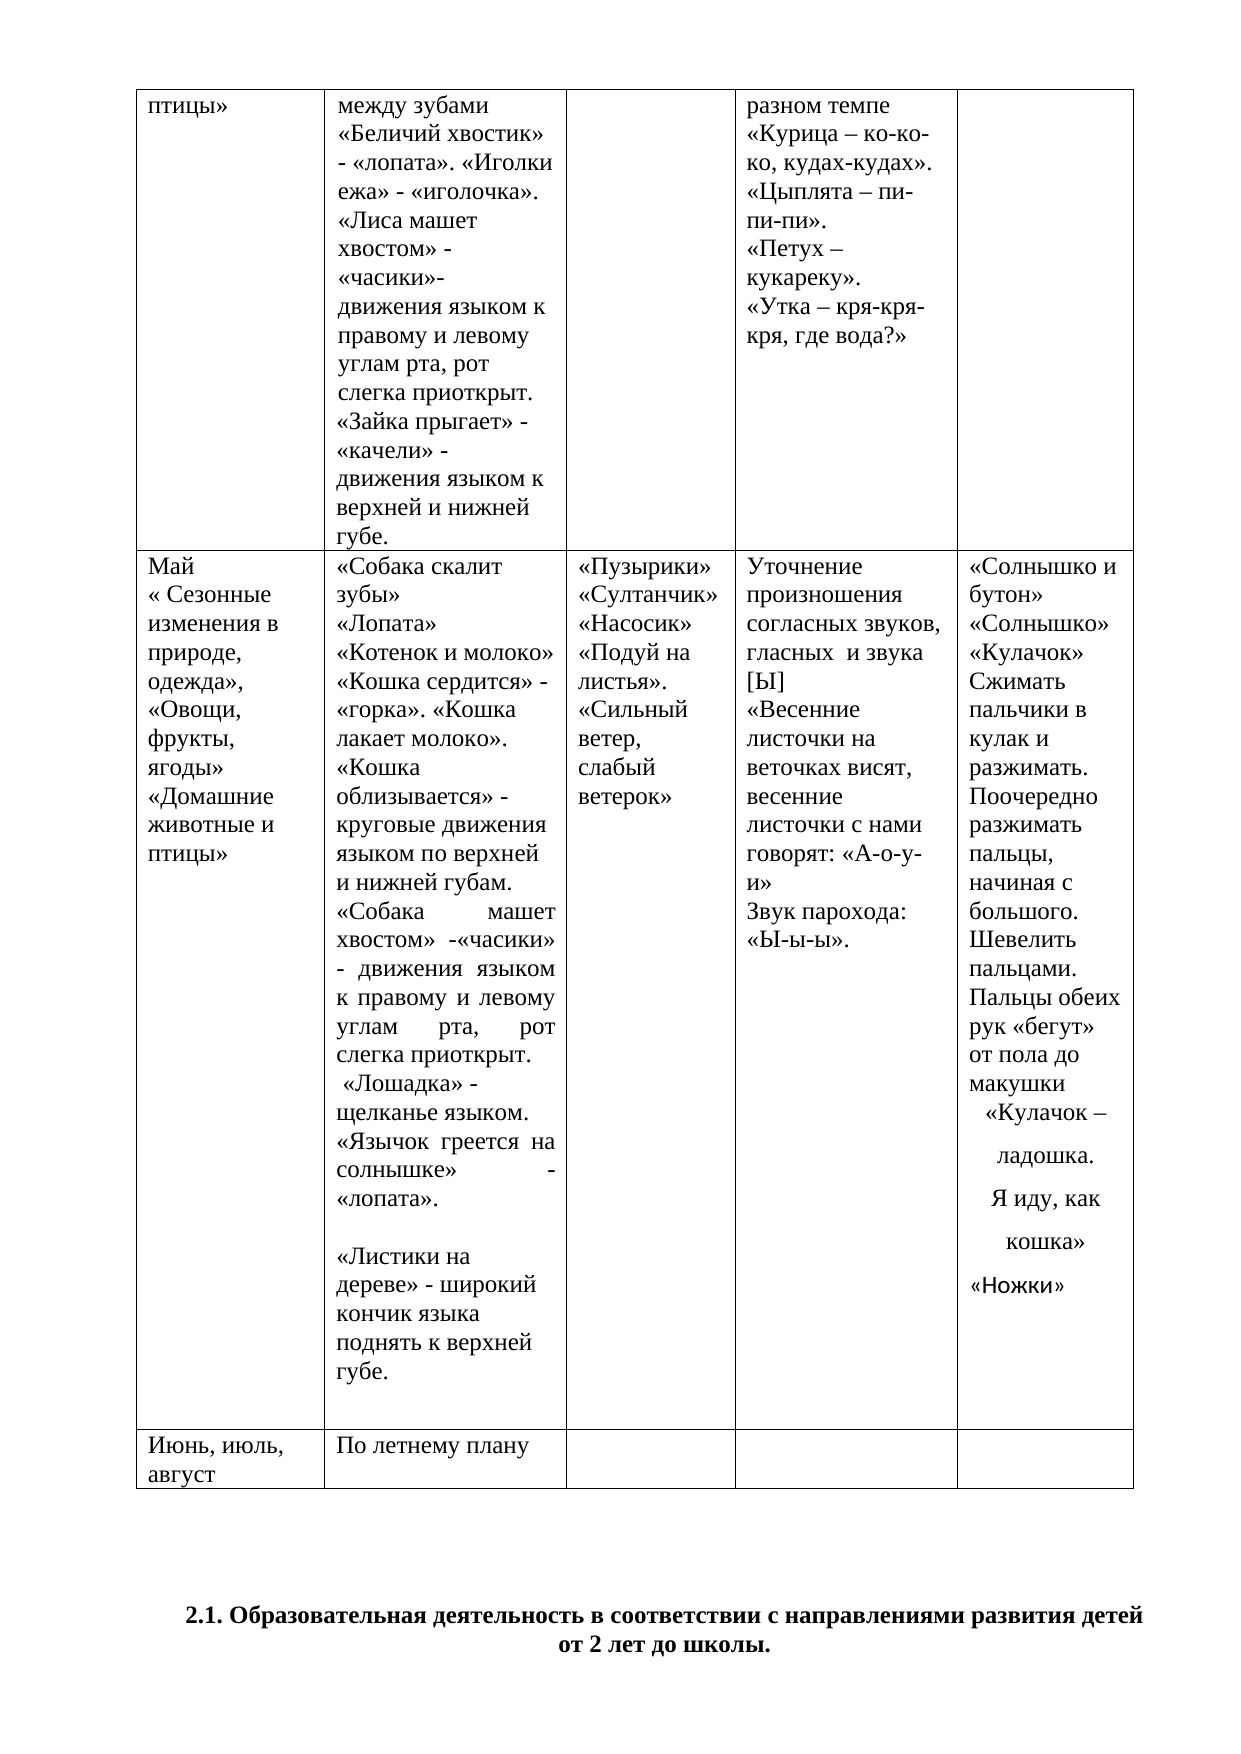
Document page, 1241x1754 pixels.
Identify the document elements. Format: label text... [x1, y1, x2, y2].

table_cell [736, 90, 957, 550]
table_cell Май « Сезонные изменения в природе, одежда», «Овощи, фрукты, ягоды» «Домашние животные и птицы» [137, 551, 324, 1429]
table_cell [567, 1430, 735, 1488]
table_cell По летнему плану [325, 1430, 566, 1488]
table_cell [958, 1430, 1133, 1488]
table_cell «Пузырики» «Султанчик» «Насосик» «Подуй на листья». «Сильный ветер, слабый ветерок» [567, 551, 735, 1429]
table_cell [958, 90, 1133, 550]
text 2.1. Образовательная деятельность в соответствии с направлениями развития детей [148, 1600, 1181, 1629]
table_cell Уточнение произношения согласных звуков, гласных и звука [Ы] «Весенние листочки на веточках висят, весенние листочки с нами говорят: «А-о-у-и» Звук парохода: «Ы-ы-ы». [736, 551, 957, 1429]
table_cell [736, 1430, 957, 1488]
table_cell «Собака скалит зубы» «Лопата» «Котенок и молоко» «Кошка сердится» - «горка». «Кошка лакает молоко». «Кошка облизывается» -круговые движения языком по верхней и нижней губам. «Собака машет хвостом» -«часики» - движения языком к правому и левому углам рта, рот слегка приоткрыт. «Лошадка» - щелканье языком. «Язычок греется на солнышке» - «лопата». «Листики на дереве» - широкий кончик языка поднять к верхней губе. [325, 551, 566, 1429]
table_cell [325, 90, 566, 550]
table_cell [567, 90, 735, 550]
text от 2 лет до школы. [148, 1629, 1181, 1658]
table_cell Июнь, июль, август [137, 1430, 324, 1488]
table_cell «Солнышко и бутон» «Солнышко» «Кулачок» Сжимать пальчики в кулак и разжимать. Поочередно разжимать пальцы, начиная с большого. Шевелить пальцами. Пальцы обеих рук «бегут» от пола до макушки «Кулачок – ладошка. Я иду, как кошка» «Ножки» [958, 551, 1133, 1429]
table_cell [137, 90, 324, 550]
